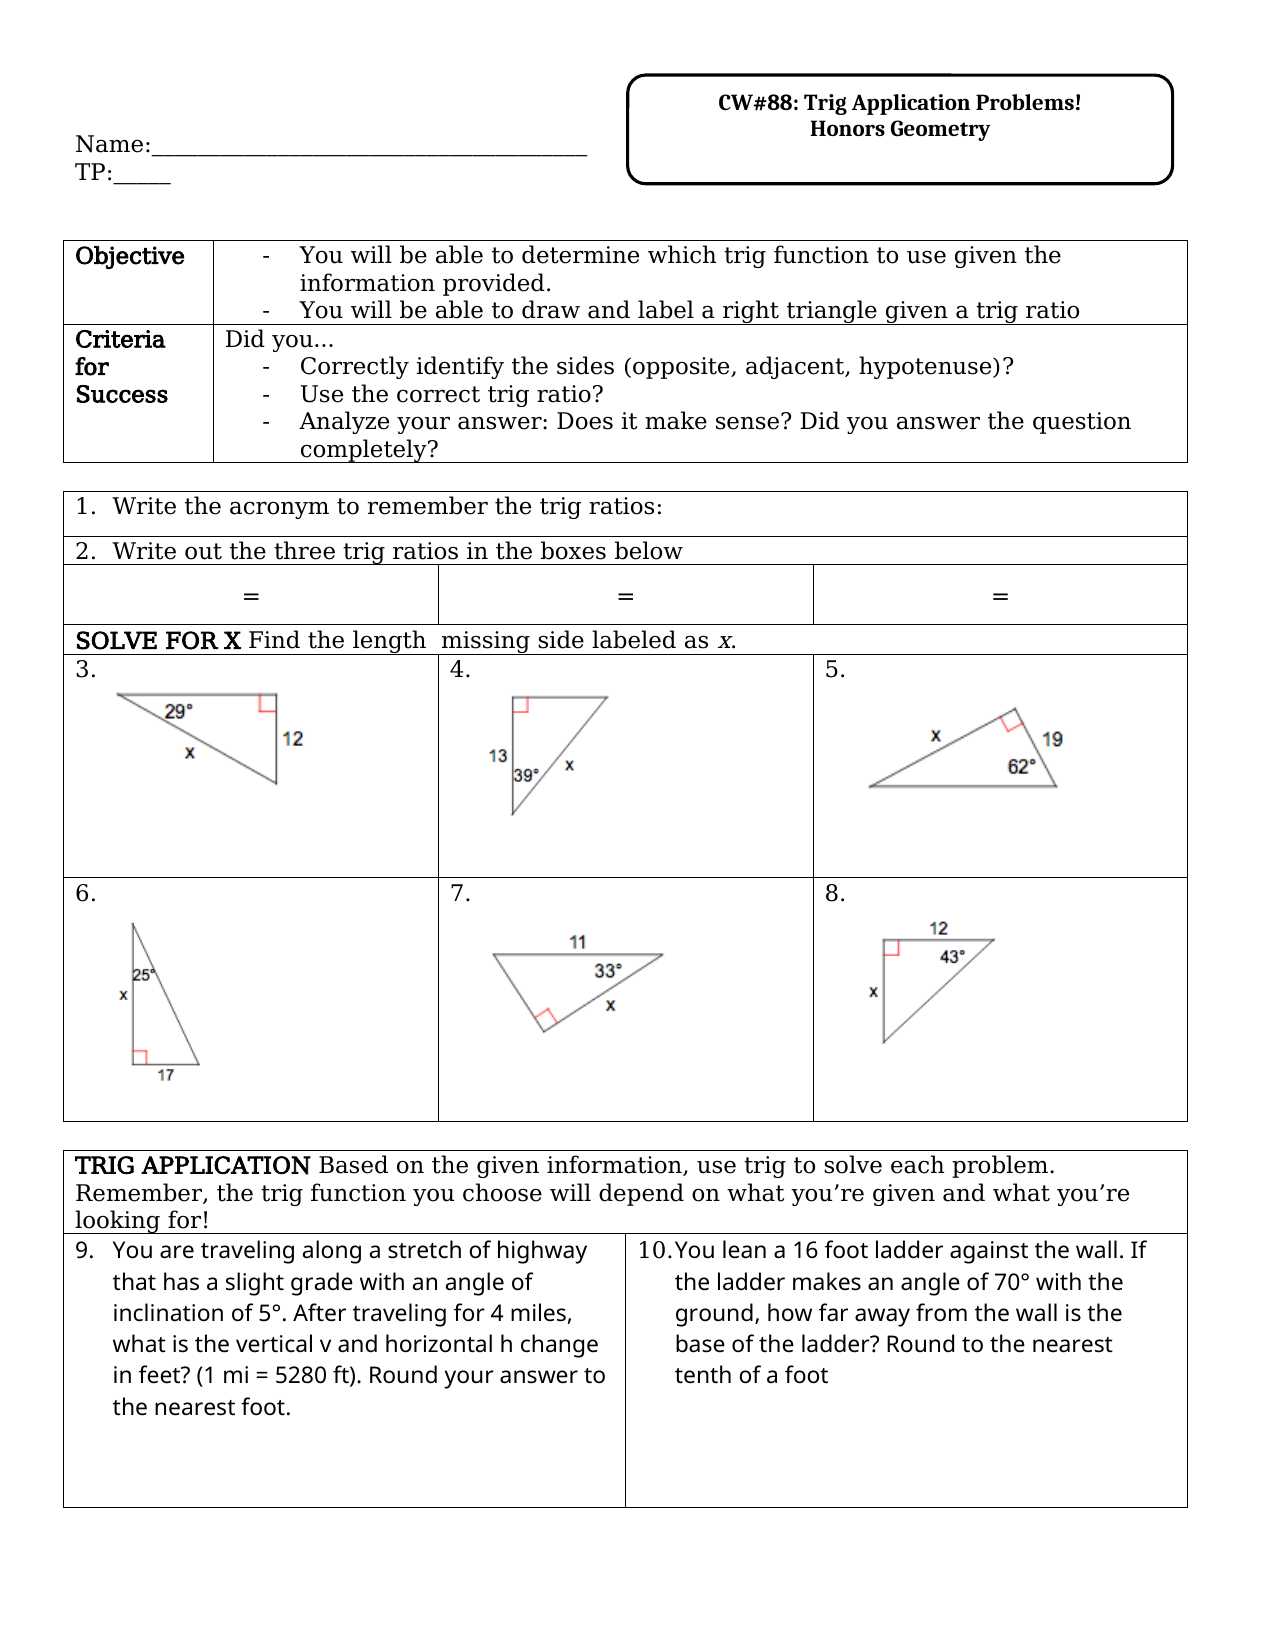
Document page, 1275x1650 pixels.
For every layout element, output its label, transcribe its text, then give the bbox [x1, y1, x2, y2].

text Name:______________________________________ TP:_____ [75, 130, 639, 185]
picture [487, 682, 616, 824]
table_cell [64, 878, 438, 1121]
table_header You will be able to determine which trig function to use given the information provided. You will be able to draw and label a right triangle given a trig ratio [214, 241, 1187, 323]
picture [487, 905, 672, 1043]
table_cell [439, 655, 813, 877]
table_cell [626, 1234, 1187, 1507]
table_header TRIG APPLICATION Based on the given information, use trig to solve each problem. Remember, the trig function you choose will depend on what you’re given and what you’re looking for! [64, 1151, 1187, 1233]
table_cell [439, 878, 813, 1121]
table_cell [64, 1234, 625, 1507]
table_cell = [439, 565, 813, 624]
picture [861, 682, 1085, 816]
table_cell [814, 655, 1187, 877]
picture [112, 905, 209, 1095]
table_cell = [814, 565, 1187, 624]
picture [861, 905, 1010, 1054]
table_cell Did you… Correctly identify the sides (opposite, adjacent, hypotenuse)? Use the correct trig ratio? Analyze your answer: Does it make sense? Did you answer the question completely? [214, 325, 1187, 462]
table_cell Write out the three trig ratios in the boxes below [64, 537, 1187, 564]
table_cell [814, 878, 1187, 1121]
table_cell Criteria for Success [64, 325, 213, 462]
table_cell SOLVE FOR X Find the length missing side labeled as x. [64, 625, 1187, 654]
table_header Objective [64, 241, 213, 323]
table_cell = [64, 565, 438, 624]
picture [112, 682, 334, 794]
table_cell [64, 655, 438, 877]
table_header Write the acronym to remember the trig ratios: [64, 492, 1187, 536]
